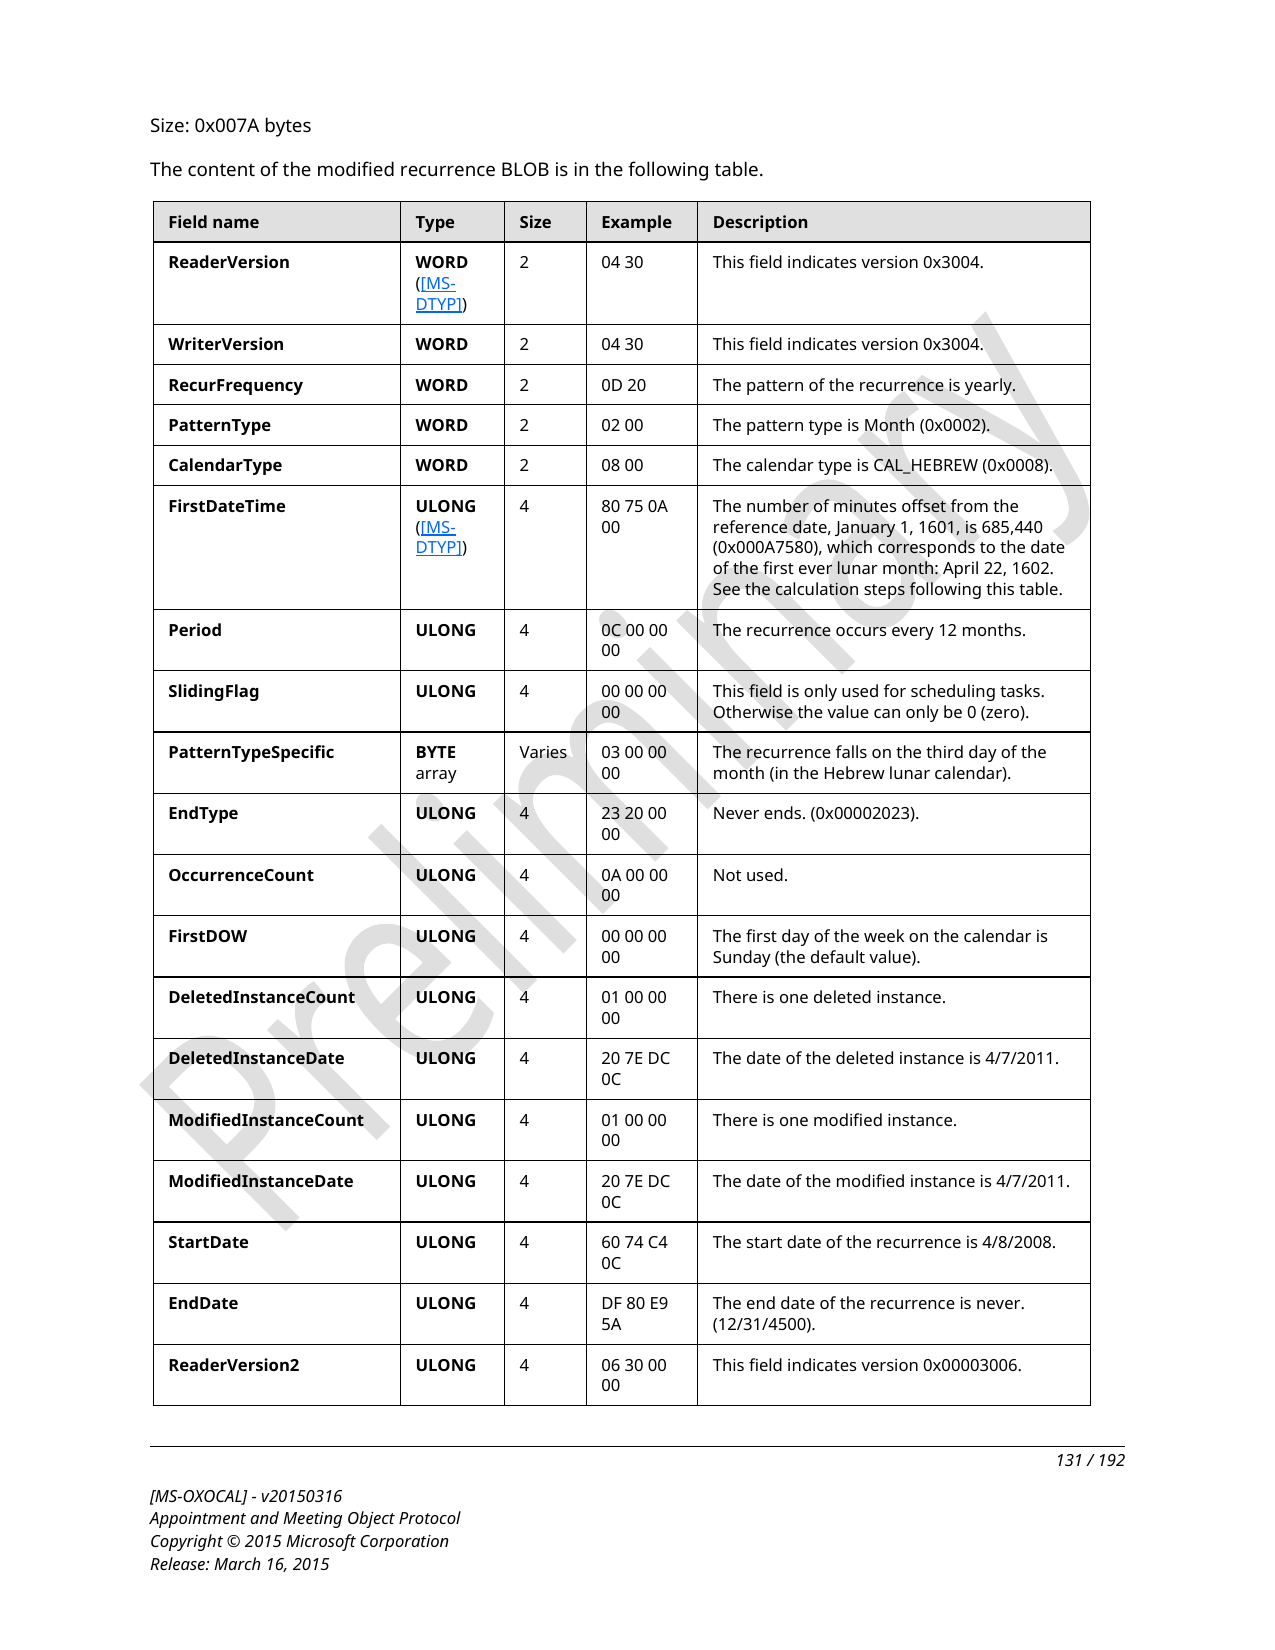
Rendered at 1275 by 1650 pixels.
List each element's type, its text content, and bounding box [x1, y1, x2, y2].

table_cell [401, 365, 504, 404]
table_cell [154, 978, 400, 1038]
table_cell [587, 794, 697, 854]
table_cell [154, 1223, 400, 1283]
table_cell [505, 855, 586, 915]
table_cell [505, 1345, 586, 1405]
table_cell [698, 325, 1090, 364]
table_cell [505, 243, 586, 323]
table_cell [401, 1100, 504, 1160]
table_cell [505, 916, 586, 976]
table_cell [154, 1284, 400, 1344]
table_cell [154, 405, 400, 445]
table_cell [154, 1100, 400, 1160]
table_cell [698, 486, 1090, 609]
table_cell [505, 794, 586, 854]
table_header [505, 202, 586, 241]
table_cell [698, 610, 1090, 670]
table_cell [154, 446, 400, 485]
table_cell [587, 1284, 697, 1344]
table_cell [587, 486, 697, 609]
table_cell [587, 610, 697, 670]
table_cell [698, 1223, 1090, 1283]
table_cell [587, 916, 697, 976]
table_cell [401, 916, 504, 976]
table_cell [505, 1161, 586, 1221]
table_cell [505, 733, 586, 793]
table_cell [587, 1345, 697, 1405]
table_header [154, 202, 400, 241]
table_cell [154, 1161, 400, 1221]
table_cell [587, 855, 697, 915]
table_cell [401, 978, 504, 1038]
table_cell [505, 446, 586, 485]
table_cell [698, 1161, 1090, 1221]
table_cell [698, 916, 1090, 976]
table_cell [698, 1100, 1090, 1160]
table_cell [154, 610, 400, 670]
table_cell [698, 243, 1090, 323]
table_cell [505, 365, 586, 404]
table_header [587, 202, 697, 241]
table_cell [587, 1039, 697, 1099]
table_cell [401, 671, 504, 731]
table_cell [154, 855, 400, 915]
text Size: 0x007A bytes [150, 112, 1125, 138]
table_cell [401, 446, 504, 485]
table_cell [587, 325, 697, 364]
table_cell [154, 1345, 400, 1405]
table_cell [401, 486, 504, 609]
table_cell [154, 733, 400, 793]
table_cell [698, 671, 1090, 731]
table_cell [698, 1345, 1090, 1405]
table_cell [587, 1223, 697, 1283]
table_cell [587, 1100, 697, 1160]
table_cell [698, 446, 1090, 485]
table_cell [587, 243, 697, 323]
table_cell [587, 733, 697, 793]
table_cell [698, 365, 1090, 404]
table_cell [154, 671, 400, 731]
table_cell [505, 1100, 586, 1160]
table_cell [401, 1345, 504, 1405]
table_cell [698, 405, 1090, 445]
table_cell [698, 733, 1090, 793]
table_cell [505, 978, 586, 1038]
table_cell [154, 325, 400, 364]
text The content of the modified recurrence BLOB is in the following table. [150, 157, 1125, 182]
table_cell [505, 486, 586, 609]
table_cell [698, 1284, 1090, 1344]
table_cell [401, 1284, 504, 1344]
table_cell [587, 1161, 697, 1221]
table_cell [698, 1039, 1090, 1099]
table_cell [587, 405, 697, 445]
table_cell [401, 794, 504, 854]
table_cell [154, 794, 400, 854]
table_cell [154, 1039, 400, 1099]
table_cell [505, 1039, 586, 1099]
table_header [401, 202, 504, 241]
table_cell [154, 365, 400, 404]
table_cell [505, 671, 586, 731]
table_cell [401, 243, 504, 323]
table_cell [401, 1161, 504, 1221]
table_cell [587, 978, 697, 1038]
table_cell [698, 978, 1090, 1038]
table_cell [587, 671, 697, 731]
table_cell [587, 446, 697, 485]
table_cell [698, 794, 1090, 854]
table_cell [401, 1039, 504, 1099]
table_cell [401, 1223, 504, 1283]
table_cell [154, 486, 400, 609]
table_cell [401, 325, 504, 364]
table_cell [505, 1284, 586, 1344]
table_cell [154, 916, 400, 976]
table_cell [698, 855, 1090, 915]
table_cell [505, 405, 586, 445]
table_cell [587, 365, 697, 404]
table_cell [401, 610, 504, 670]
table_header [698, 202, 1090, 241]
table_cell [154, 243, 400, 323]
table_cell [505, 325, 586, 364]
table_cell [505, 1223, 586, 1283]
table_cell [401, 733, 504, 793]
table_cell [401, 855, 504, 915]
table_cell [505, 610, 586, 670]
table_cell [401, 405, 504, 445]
